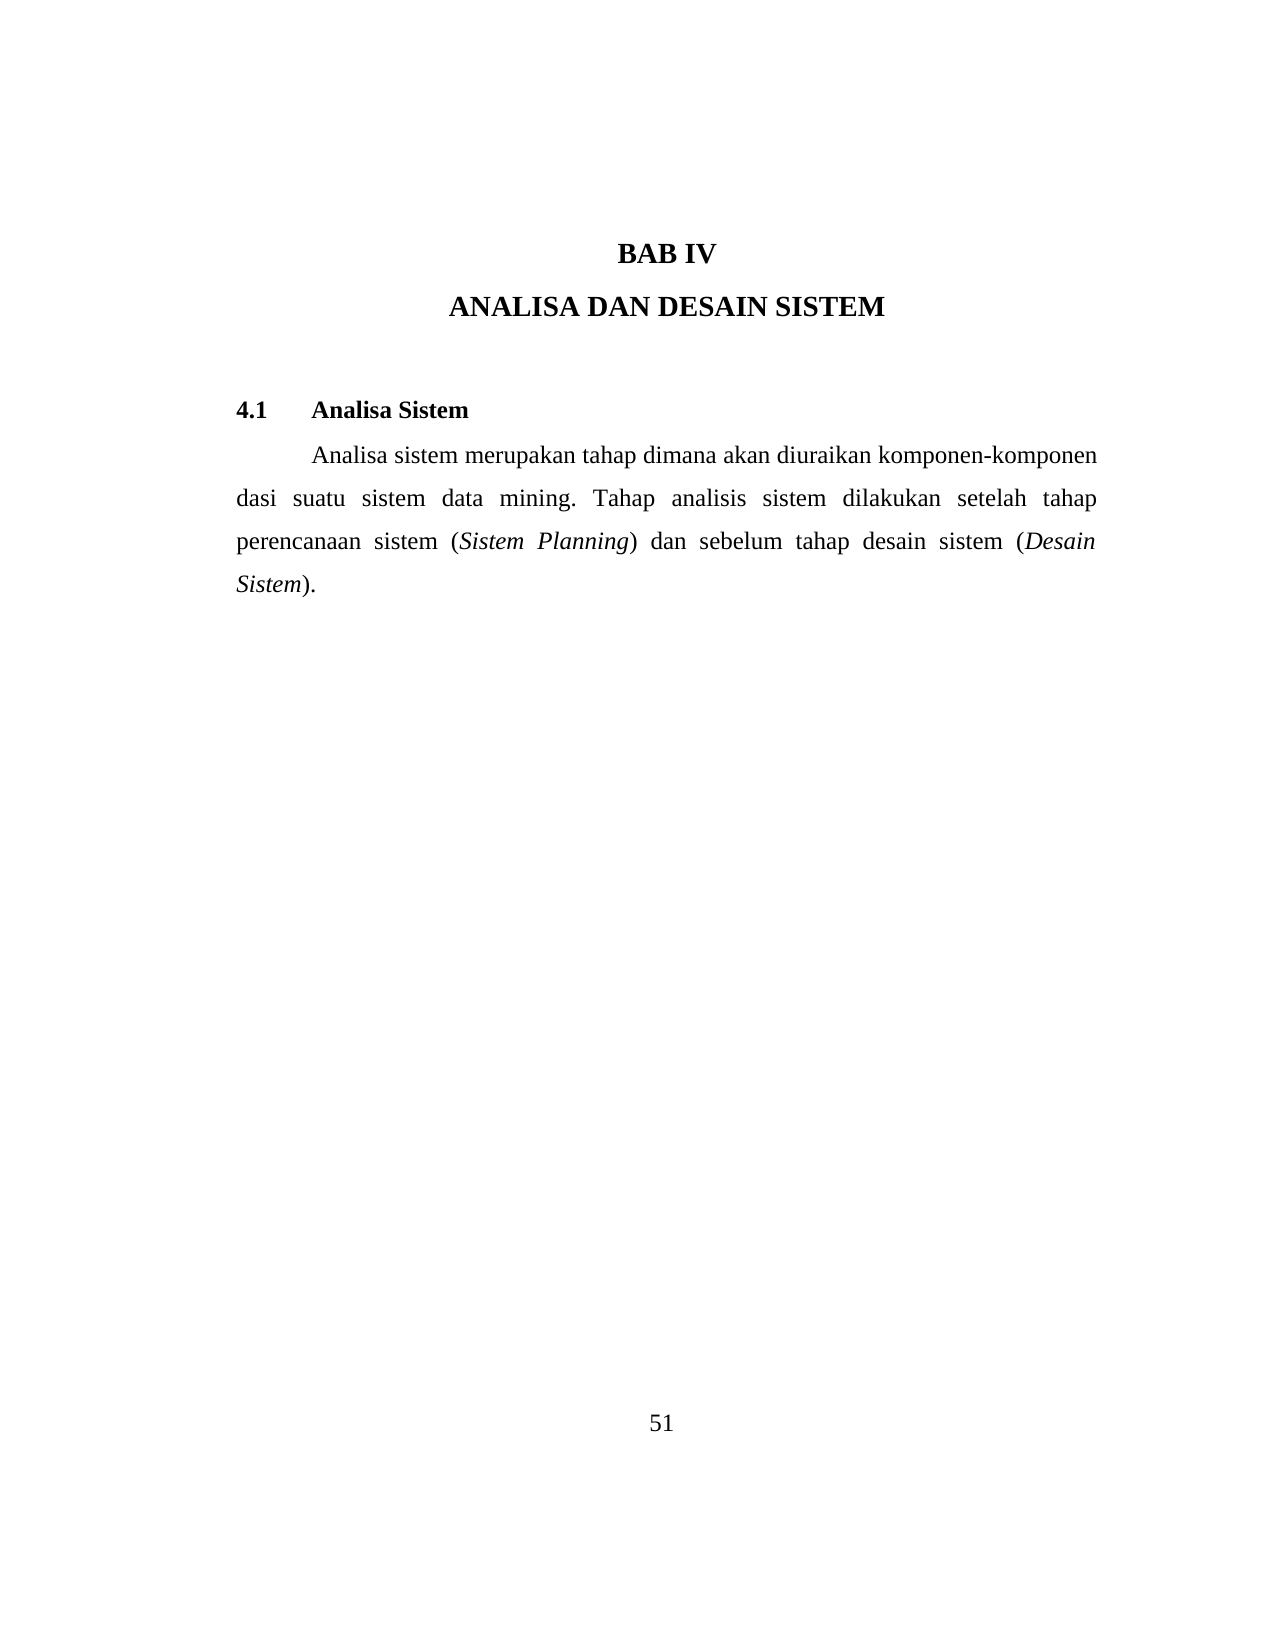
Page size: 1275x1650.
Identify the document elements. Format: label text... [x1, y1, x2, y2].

text ANALISA DAN DESAIN SISTEM [236, 289, 1098, 323]
text BAB IV [236, 236, 1098, 270]
text Analisa sistem merupakan tahap dimana akan diuraikan komponen-komponen dasi suatu sistem data mining. Tahap analisis sistem dilakukan setelah tahap perencanaan sistem (Sistem Planning) dan sebelum tahap desain sistem (Desain Sistem). [236, 440, 1098, 598]
text 4.1 Analisa Sistem [236, 395, 1098, 423]
